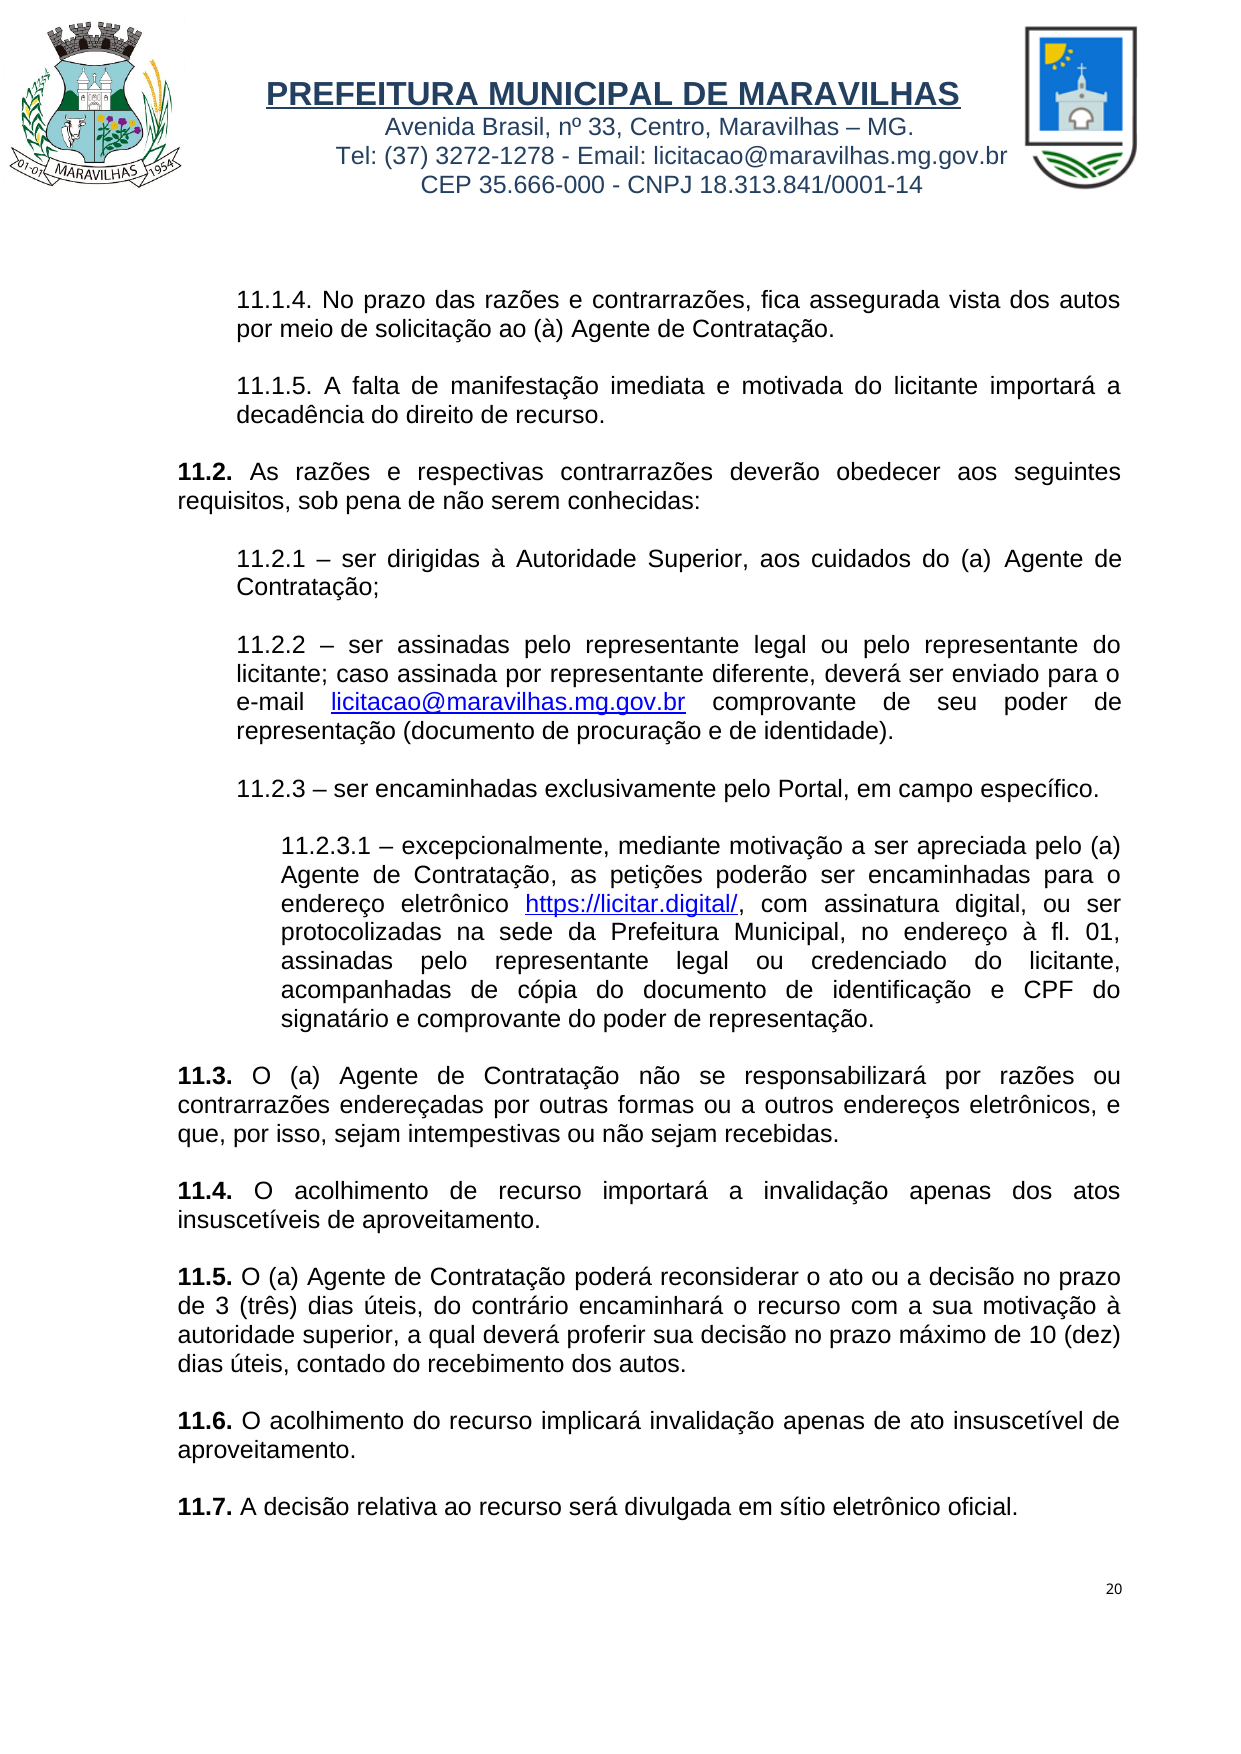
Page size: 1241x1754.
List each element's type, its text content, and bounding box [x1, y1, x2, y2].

text 11.7. A decisão relativa ao recurso será divulgada em sítio eletrônico oficial. [177, 1492, 1122, 1521]
text 11.2.1 – ser dirigidas à Autoridade Superior, aos cuidados do (a) Agente de Contratação; [236, 543, 1122, 601]
picture [3, 16, 186, 190]
text 11.5. O (a) Agente de Contratação poderá reconsiderar o ato ou a decisão no prazo de 3 (três) dias úteis, do contrário encaminhará o recurso com a sua motivação à autoridade superior, a qual deverá proferir sua decisão no prazo máximo de 10 (dez) dias úteis, contado do recebimento dos autos. [177, 1262, 1122, 1377]
text 11.1.4. No prazo das razões e contrarrazões, fica assegurada vista dos autos por meio de solicitação ao (à) Agente de Contratação. [236, 285, 1122, 342]
text 11.3. O (a) Agente de Contratação não se responsabilizará por razões ou contrarrazões endereçadas por outras formas ou a outros endereços eletrônicos, e que, por isso, sejam intempestivas ou não sejam recebidas. [177, 1061, 1122, 1147]
text 11.1.5. A falta de manifestação imediata e motivada do licitante importará a decadência do direito de recurso. [236, 371, 1122, 428]
text 11.2.3 – ser encaminhadas exclusivamente pelo Portal, em campo específico. [236, 773, 1122, 802]
text 11.2.2 – ser assinadas pelo representante legal ou pelo representante do licitante; caso assinada por representante diferente, deverá ser enviado para o e-mail licitacao@maravilhas.mg.gov.br comprovante de seu poder de representação (documento de procuração e de identidade). [236, 630, 1122, 745]
text 11.2.3.1 – excepcionalmente, mediante motivação a ser apreciada pelo (a) Agente de Contratação, as petições poderão ser encaminhadas para o endereço eletrônico https://licitar.digital/, com assinatura digital, ou ser protocolizadas na sede da Prefeitura Municipal, no endereço à fl. 01, assinadas pelo representante legal ou credenciado do licitante, acompanhadas de cópia do documento de identificação e CPF do signatário e comprovante do poder de representação. [281, 831, 1122, 1032]
picture [1012, 17, 1151, 199]
text 11.4. O acolhimento de recurso importará a invalidação apenas dos atos insuscetíveis de aproveitamento. [177, 1176, 1122, 1233]
text 11.6. O acolhimento do recurso implicará invalidação apenas de ato insuscetível de aproveitamento. [177, 1406, 1122, 1463]
text 11.2. As razões e respectivas contrarrazões deverão obedecer aos seguintes requisitos, sob pena de não serem conhecidas: [177, 457, 1122, 515]
